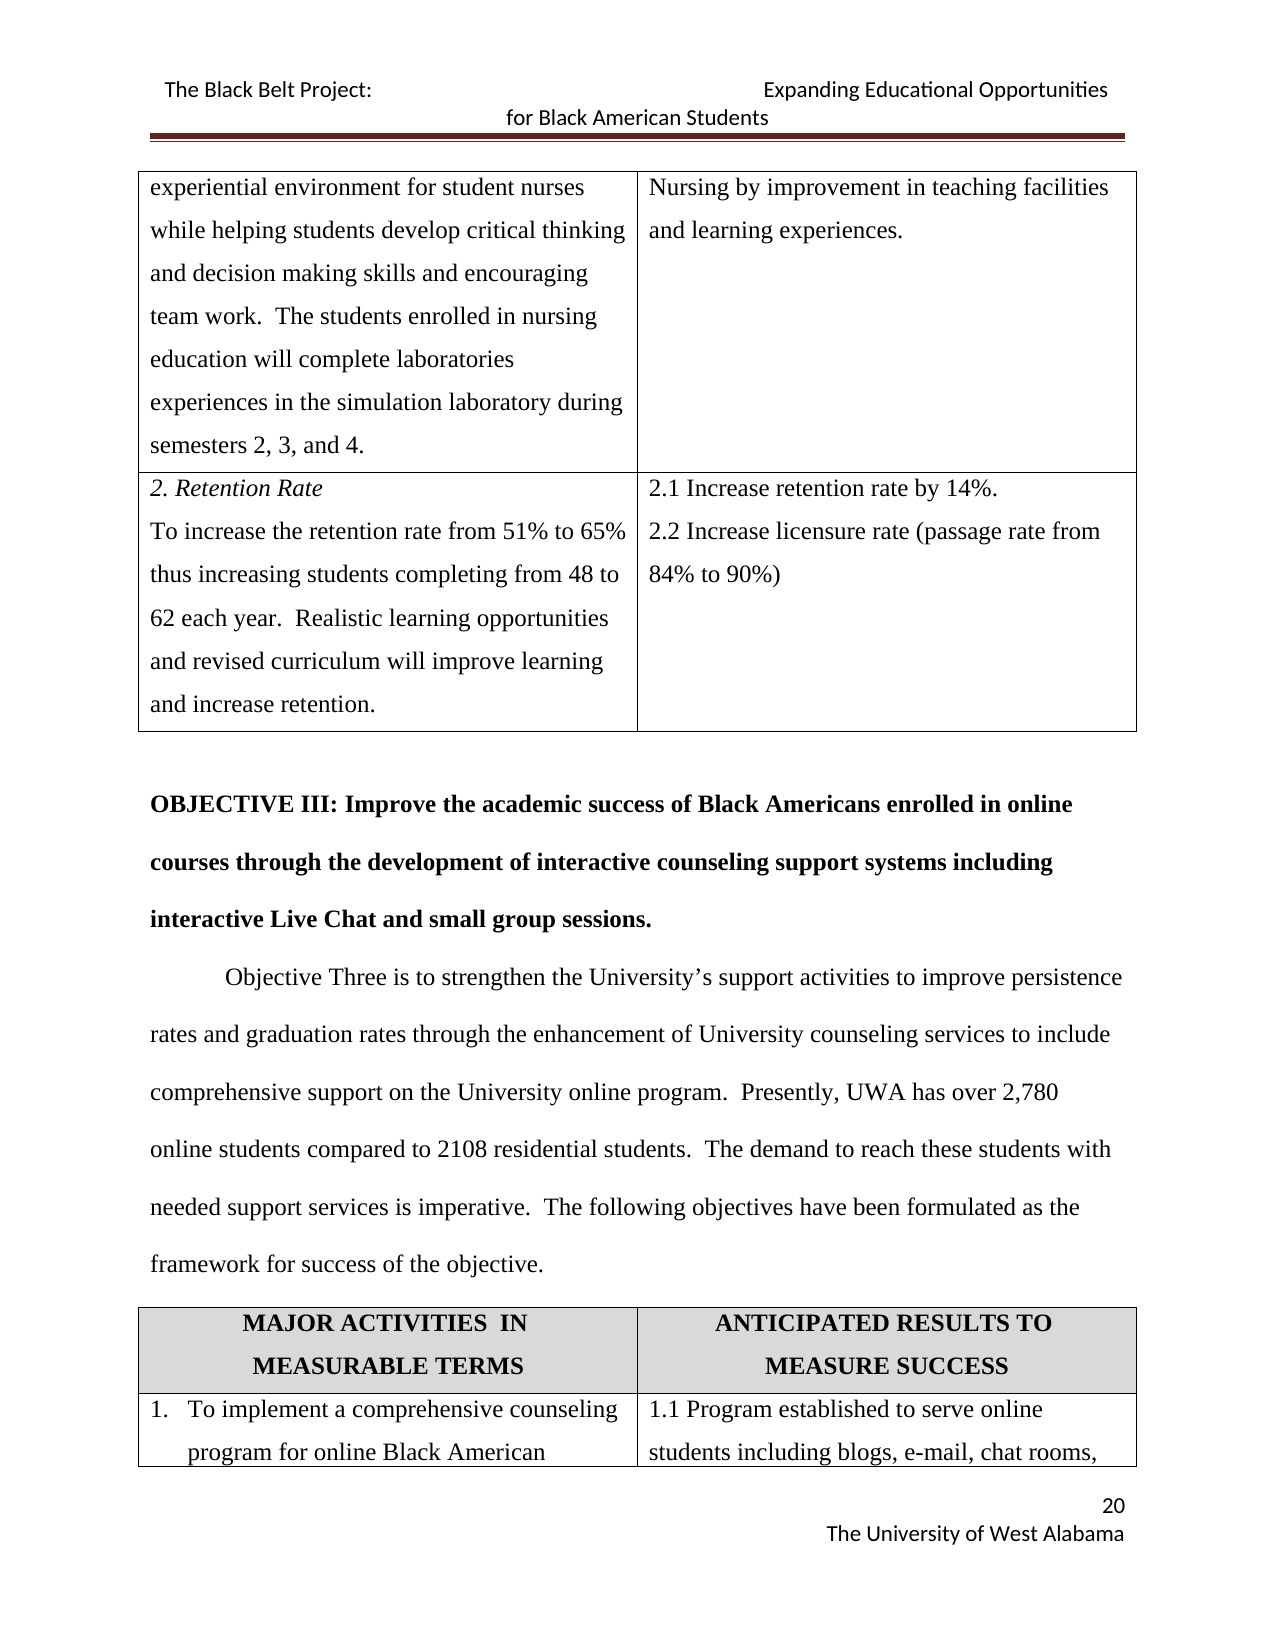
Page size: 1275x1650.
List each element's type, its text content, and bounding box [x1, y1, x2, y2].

table_header MAJOR ACTIVITIES IN MEASURABLE TERMS [139, 1308, 637, 1393]
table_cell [139, 172, 637, 472]
table_header ANTICIPATED RESULTS TO MEASURE SUCCESS [638, 1308, 1136, 1393]
text Objective Three is to strengthen the University’s support activities to improve persistence rates and graduation rates through the enhancement of University counseling services to include comprehensive support on the University online program. Presently, UWA has over 2,780 online students compared to 2108 residential students. The demand to reach these students with needed support services is imperative. The following objectives have been formulated as the framework for success of the objective. [150, 962, 1125, 1278]
table_cell 2.1 Increase retention rate by 14%. 2.2 Increase licensure rate (passage rate from 84% to 90%) [638, 473, 1136, 731]
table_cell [139, 1394, 637, 1466]
table_cell 2. Retention Rate To increase the retention rate from 51% to 65% thus increasing students completing from 48 to 62 each year. Realistic learning opportunities and revised curriculum will improve learning and increase retention. [139, 473, 637, 731]
text OBJECTIVE III: Improve the academic success of Black Americans enrolled in online courses through the development of interactive counseling support systems including interactive Live Chat and small group sessions. [150, 732, 1125, 933]
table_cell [638, 1394, 1136, 1466]
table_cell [638, 172, 1136, 472]
